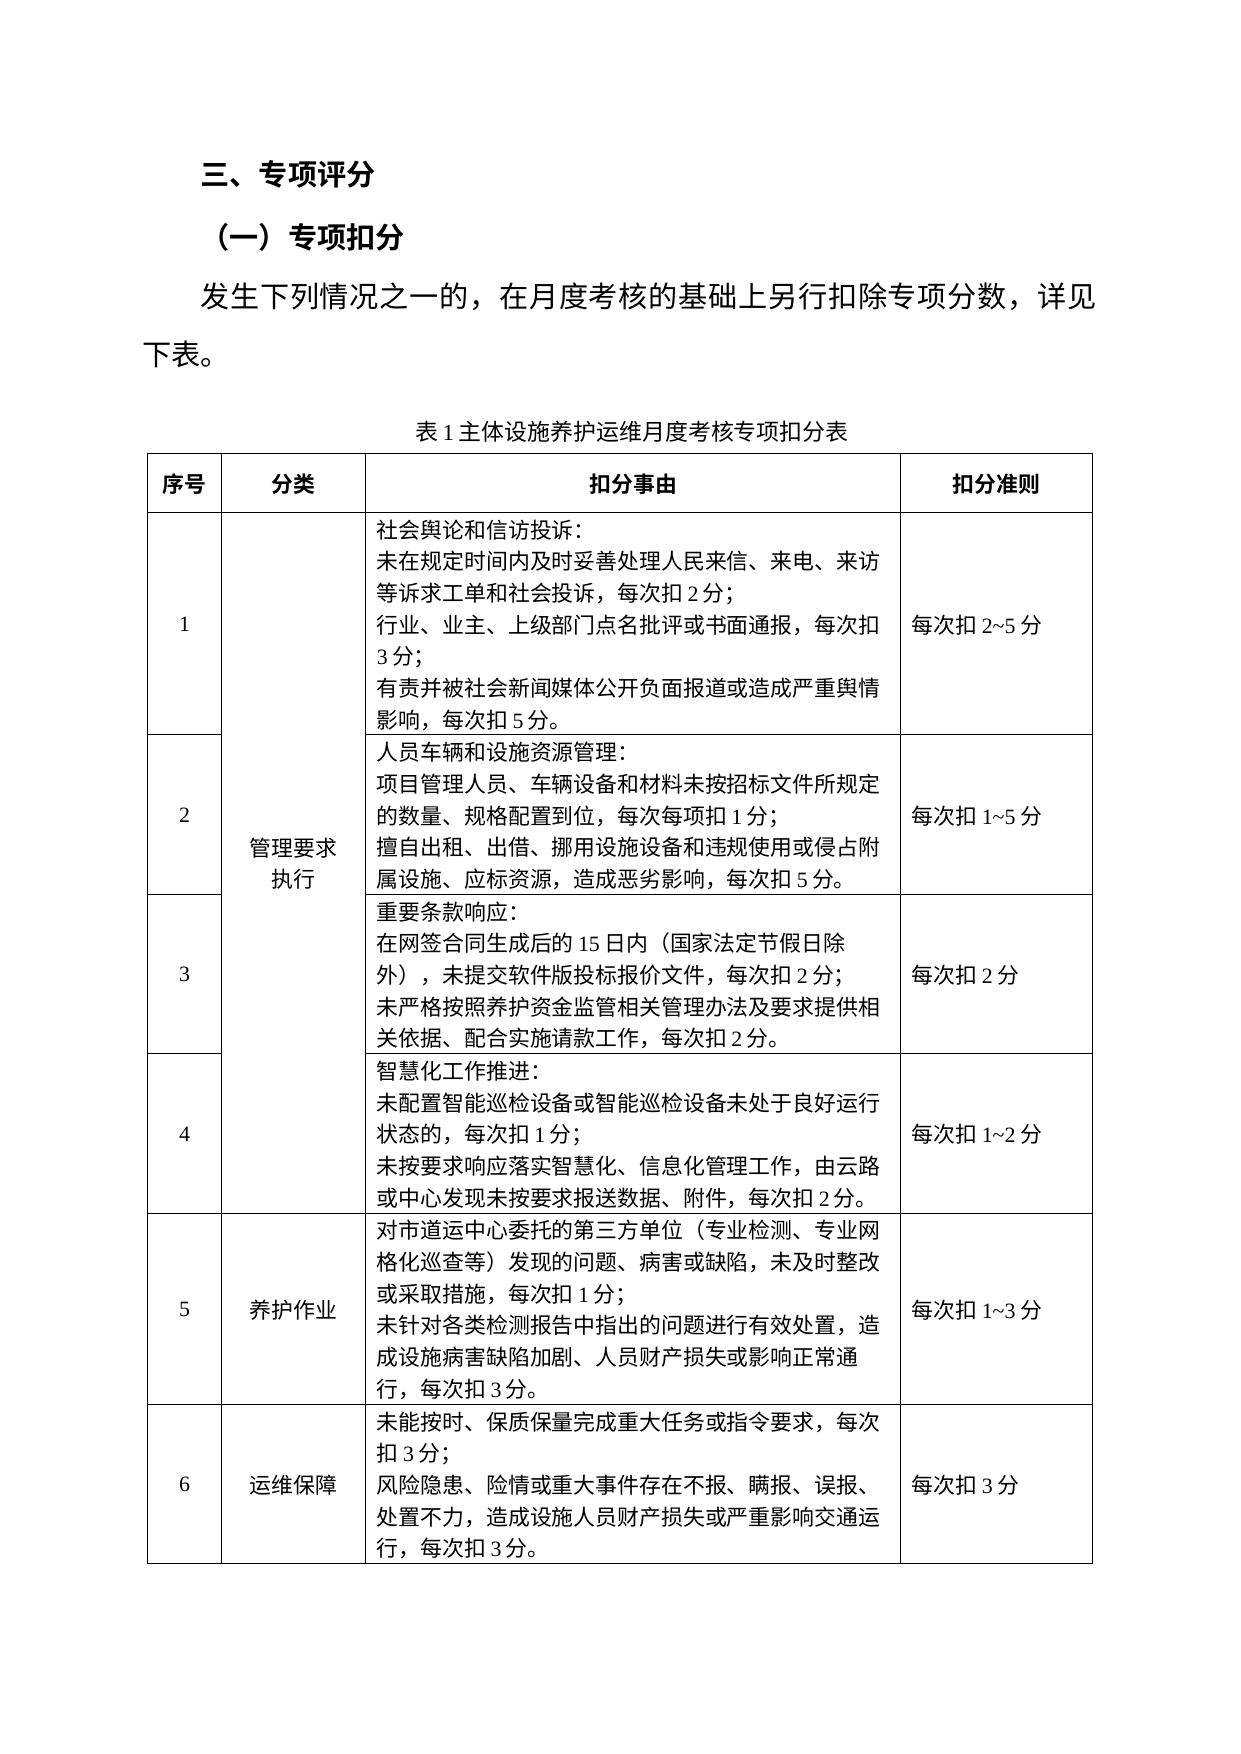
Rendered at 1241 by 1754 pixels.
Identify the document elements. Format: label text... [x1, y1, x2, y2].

table_cell 未能按时、保质保量完成重大任务或指令要求，每次扣3分； 风险隐患、险情或重大事件存在不报、瞒报、误报、处置不力，造成设施人员财产损失或严重影响交通运行，每次扣3分。 [366, 1405, 900, 1563]
table_cell 1 [148, 513, 221, 734]
table_cell 3 [148, 895, 221, 1053]
table_cell 2 [148, 735, 221, 894]
table_cell 管理要求 执行 [222, 513, 365, 1212]
table_header 扣分事由 [366, 454, 900, 512]
table_cell 人员车辆和设施资源管理： 项目管理人员、车辆设备和材料未按招标文件所规定的数量、规格配置到位，每次每项扣1分； 擅自出租、出借、挪用设施设备和违规使用或侵占附属设施、应标资源，造成恶劣影响，每次扣5分。 [366, 735, 900, 894]
table_cell 4 [148, 1054, 221, 1212]
table_header 扣分准则 [901, 454, 1092, 512]
table_cell 5 [148, 1214, 221, 1403]
text 表1 主体设施养护运维月度考核专项扣分表 [142, 390, 1098, 452]
table_header 分类 [222, 454, 365, 512]
text 三、专项评分 [142, 136, 1098, 198]
table_cell 养护作业 [222, 1214, 365, 1403]
table_cell 每次扣1~2分 [901, 1054, 1092, 1212]
table_cell 对市道运中心委托的第三方单位（专业检测、专业网格化巡查等）发现的问题、病害或缺陷，未及时整改或采取措施，每次扣1分； 未针对各类检测报告中指出的问题进行有效处置，造成设施病害缺陷加剧、人员财产损失或影响正常通行，每次扣3分。 [366, 1214, 900, 1403]
table_cell 每次扣2分 [901, 895, 1092, 1053]
table_cell 每次扣2~5分 [901, 513, 1092, 734]
table_cell 每次扣3分 [901, 1405, 1092, 1563]
table_cell 每次扣1~3分 [901, 1214, 1092, 1403]
table_cell 运维保障 [222, 1405, 365, 1563]
table_header 序号 [148, 454, 221, 512]
table_cell 智慧化工作推进： 未配置智能巡检设备或智能巡检设备未处于良好运行状态的，每次扣1分； 未按要求响应落实智慧化、信息化管理工作，由云路或中心发现未按要求报送数据、附件，每次扣2分。 [366, 1054, 900, 1212]
table_cell 6 [148, 1405, 221, 1563]
text 发生下列情况之一的，在月度考核的基础上另行扣除专项分数，详见下表。 [142, 261, 1098, 377]
table_cell 重要条款响应： 在网签合同生成后的15日内（国家法定节假日除外），未提交软件版投标报价文件，每次扣2分； 未严格按照养护资金监管相关管理办法及要求提供相关依据、配合实施请款工作，每次扣2分。 [366, 895, 900, 1053]
table_cell 社会舆论和信访投诉： 未在规定时间内及时妥善处理人民来信、来电、来访等诉求工单和社会投诉，每次扣2分； 行业、业主、上级部门点名批评或书面通报，每次扣3分； 有责并被社会新闻媒体公开负面报道或造成严重舆情影响，每次扣5分。 [366, 513, 900, 734]
text （一）专项扣分 [142, 198, 1098, 261]
table_cell 每次扣1~5分 [901, 735, 1092, 894]
